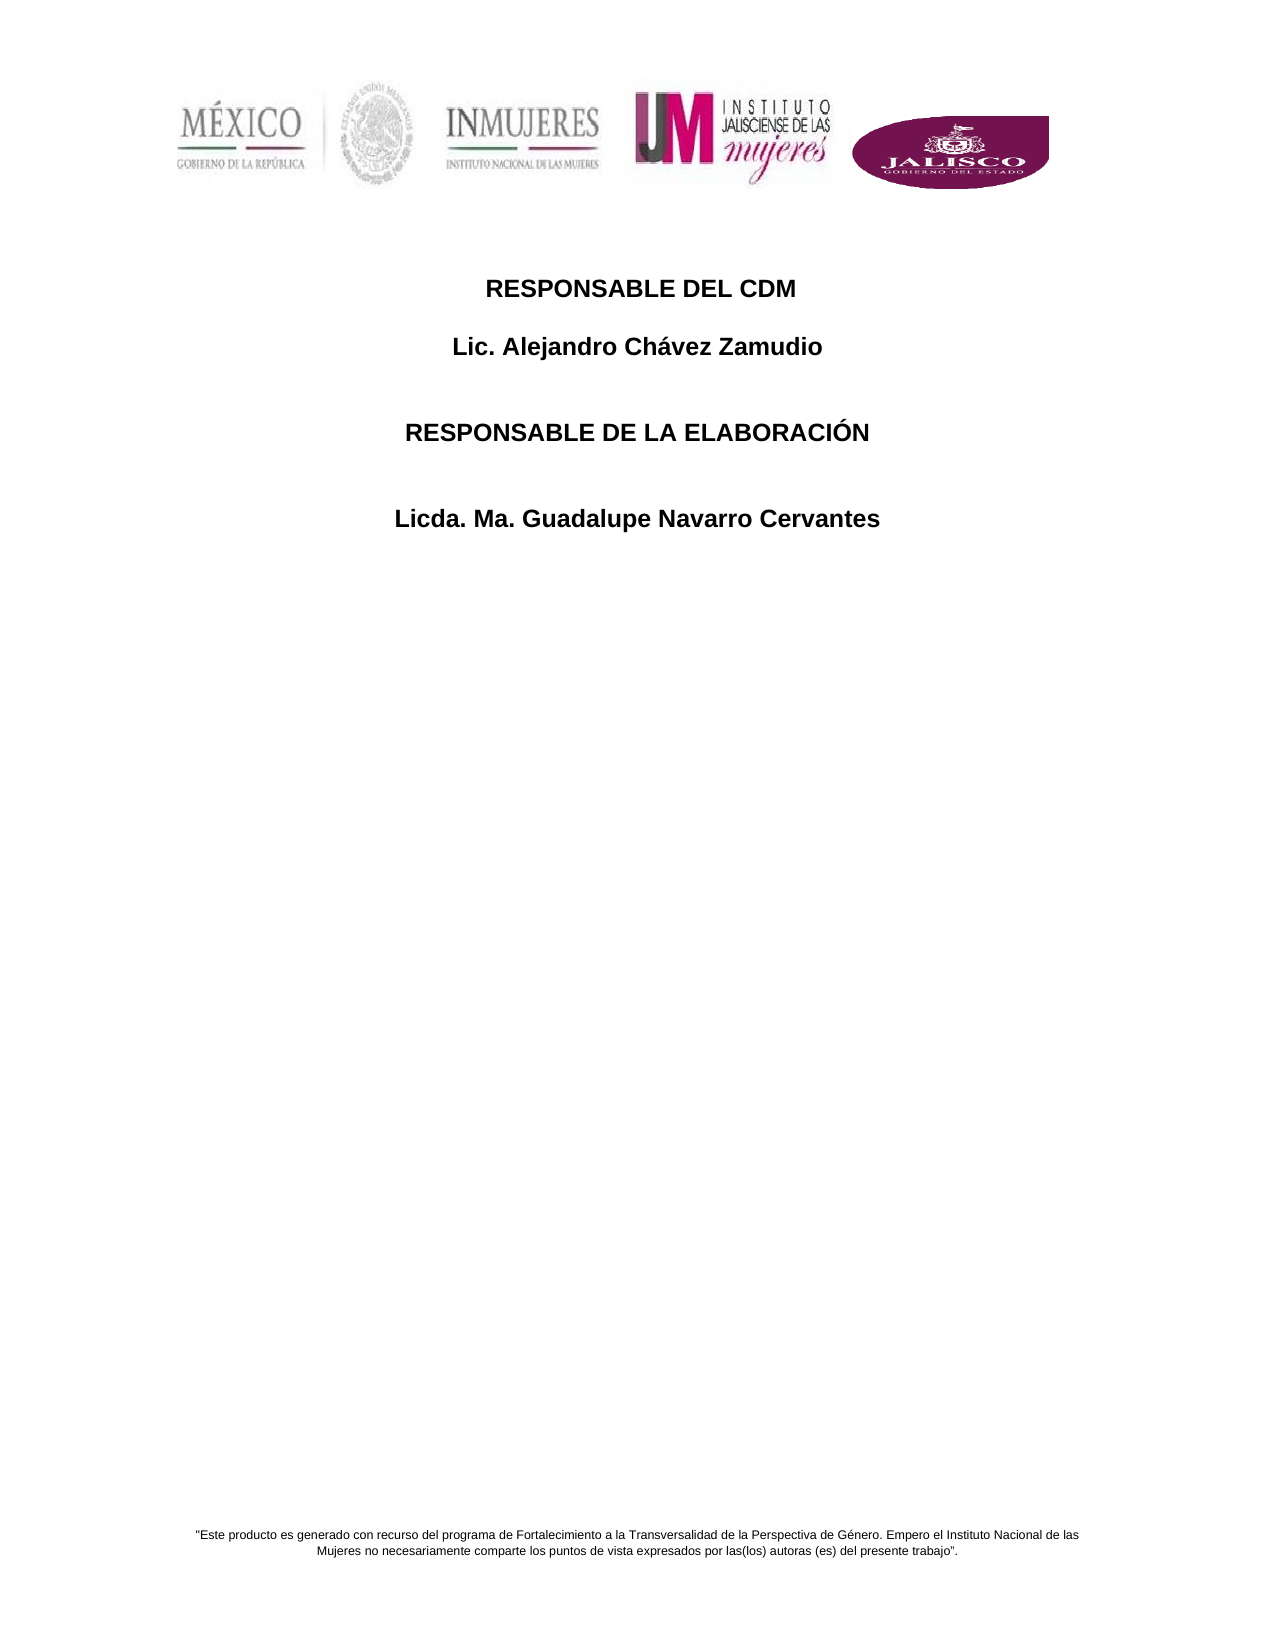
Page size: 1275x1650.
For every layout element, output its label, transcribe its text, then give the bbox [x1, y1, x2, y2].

text RESPONSABLE DE LA ELABORACIÓN [177, 418, 1098, 447]
picture [177, 73, 1049, 189]
text RESPONSABLE DEL CDM [177, 274, 1098, 303]
text Lic. Alejandro Chávez Zamudio [177, 332, 1098, 360]
text Licda. Ma. Guadalupe Navarro Cervantes [177, 504, 1098, 533]
